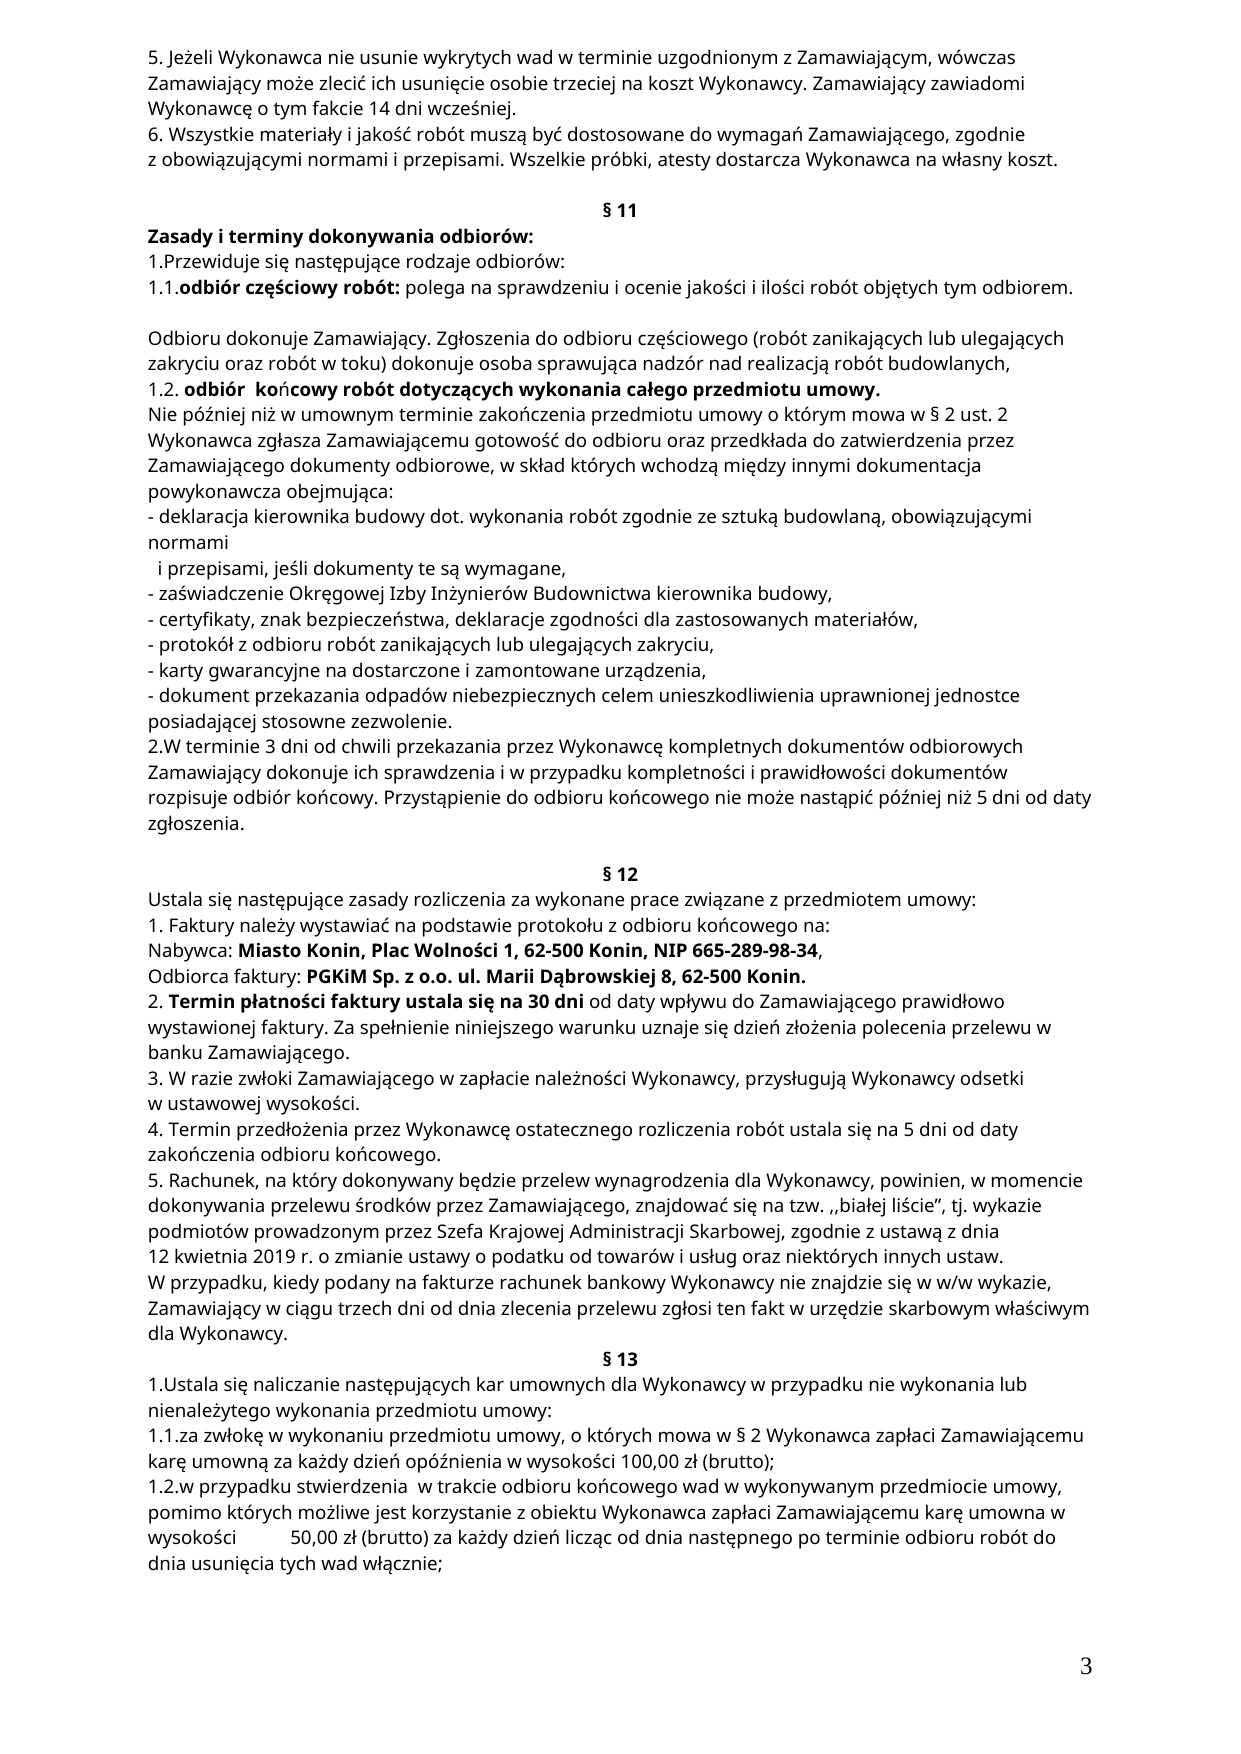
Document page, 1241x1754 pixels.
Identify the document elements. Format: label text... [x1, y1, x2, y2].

text 2.W terminie 3 dni od chwili przekazania przez Wykonawcę kompletnych dokumentów odbiorowych Zamawiający dokonuje ich sprawdzenia i w przypadku kompletności i prawidłowości dokumentów rozpisuje odbiór końcowy. Przystąpienie do odbioru końcowego nie może nastąpić później niż 5 dni od daty zgłoszenia. [148, 733, 1093, 836]
text 1.1.za zwłokę w wykonaniu przedmiotu umowy, o których mowa w § 2 Wykonawca zapłaci Zamawiającemu karę umowną za każdy dzień opóźnienia w wysokości 100,00 zł (brutto); [148, 1422, 1093, 1473]
text § 11 [148, 197, 1093, 223]
text 1.2.w przypadku stwierdzenia w trakcie odbioru końcowego wad w wykonywanym przedmiocie umowy, pomimo których możliwe jest korzystanie z obiektu Wykonawca zapłaci Zamawiającemu karę umowna w wysokości 50,00 zł (brutto) za każdy dzień licząc od dnia następnego po terminie odbioru robót do dnia usunięcia tych wad włącznie; [148, 1473, 1093, 1576]
text § 12 [148, 861, 1093, 887]
text - karty gwarancyjne na dostarczone i zamontowane urządzenia, [148, 657, 1093, 682]
text - deklaracja kierownika budowy dot. wykonania robót zgodnie ze sztuką budowlaną, obowiązującymi normami [148, 504, 1093, 555]
text 1.2. odbiór końcowy robót dotyczących wykonania całego przedmiotu umowy. [148, 376, 1093, 402]
text i przepisami, jeśli dokumenty te są wymagane, [148, 555, 1093, 580]
text 1.1.odbiór częściowy robót: polega na sprawdzeniu i ocenie jakości i ilości robót objętych tym odbiorem. [148, 274, 1093, 299]
text 5. Rachunek, na który dokonywany będzie przelew wynagrodzenia dla Wykonawcy, powinien, w momencie dokonywania przelewu środków przez Zamawiającego, znajdować się na tzw. ,,białej liście”, tj. wykazie podmiotów prowadzonym przez Szefa Krajowej Administracji Skarbowej, zgodnie z ustawą z dnia 12 kwietnia 2019 r. o zmianie ustawy o podatku od towarów i usług oraz niektórych innych ustaw. W przypadku, kiedy podany na fakturze rachunek bankowy Wykonawcy nie znajdzie się w w/w wykazie, Zamawiający w ciągu trzech dni od dnia zlecenia przelewu zgłosi ten fakt w urzędzie skarbowym właściwym dla Wykonawcy. [148, 1167, 1093, 1346]
text Nabywca: Miasto Konin, Plac Wolności 1, 62-500 Konin, NIP 665-289-98-34, [148, 938, 1093, 963]
text Nie później niż w umownym terminie zakończenia przedmiotu umowy o którym mowa w § 2 ust. 2 Wykonawca zgłasza Zamawiającemu gotowość do odbioru oraz przedkłada do zatwierdzenia przez Zamawiającego dokumenty odbiorowe, w skład których wchodzą między innymi dokumentacja powykonawcza obejmująca: [148, 402, 1093, 504]
text Ustala się następujące zasady rozliczenia za wykonane prace związane z przedmiotem umowy: [148, 887, 1093, 912]
text 5. Jeżeli Wykonawca nie usunie wykrytych wad w terminie uzgodnionym z Zamawiającym, wówczas Zamawiający może zlecić ich usunięcie osobie trzeciej na koszt Wykonawcy. Zamawiający zawiadomi Wykonawcę o tym fakcie 14 dni wcześniej. [148, 44, 1093, 121]
text § 13 [148, 1346, 1093, 1371]
text Odbioru dokonuje Zamawiający. Zgłoszenia do odbioru częściowego (robót zanikających lub ulegających zakryciu oraz robót w toku) dokonuje osoba sprawująca nadzór nad realizacją robót budowlanych, [148, 325, 1093, 376]
text 1.Przewiduje się następujące rodzaje odbiorów: [148, 248, 1093, 274]
text - protokół z odbioru robót zanikających lub ulegających zakryciu, [148, 631, 1093, 657]
text - zaświadczenie Okręgowej Izby Inżynierów Budownictwa kierownika budowy, [148, 580, 1093, 606]
text 1. Faktury należy wystawiać na podstawie protokołu z odbioru końcowego na: [148, 912, 1093, 938]
text 1.Ustala się naliczanie następujących kar umownych dla Wykonawcy w przypadku nie wykonania lub nienależytego wykonania przedmiotu umowy: [148, 1371, 1093, 1422]
text - certyfikaty, znak bezpieczeństwa, deklaracje zgodności dla zastosowanych materiałów, [148, 606, 1093, 631]
text - dokument przekazania odpadów niebezpiecznych celem unieszkodliwienia uprawnionej jednostce posiadającej stosowne zezwolenie. [148, 682, 1093, 733]
text 2. Termin płatności faktury ustala się na 30 dni od daty wpływu do Zamawiającego prawidłowo wystawionej faktury. Za spełnienie niniejszego warunku uznaje się dzień złożenia polecenia przelewu w banku Zamawiającego. [148, 989, 1093, 1065]
text 3. W razie zwłoki Zamawiającego w zapłacie należności Wykonawcy, przysługują Wykonawcy odsetki w ustawowej wysokości. [148, 1065, 1093, 1116]
text 6. Wszystkie materiały i jakość robót muszą być dostosowane do wymagań Zamawiającego, zgodnie z obowiązującymi normami i przepisami. Wszelkie próbki, atesty dostarcza Wykonawca na własny koszt. [148, 121, 1093, 172]
text Zasady i terminy dokonywania odbiorów: [148, 223, 1093, 248]
text Odbiorca faktury: PGKiM Sp. z o.o. ul. Marii Dąbrowskiej 8, 62-500 Konin. [148, 963, 1093, 989]
text 4. Termin przedłożenia przez Wykonawcę ostatecznego rozliczenia robót ustala się na 5 dni od daty zakończenia odbioru końcowego. [148, 1116, 1093, 1167]
